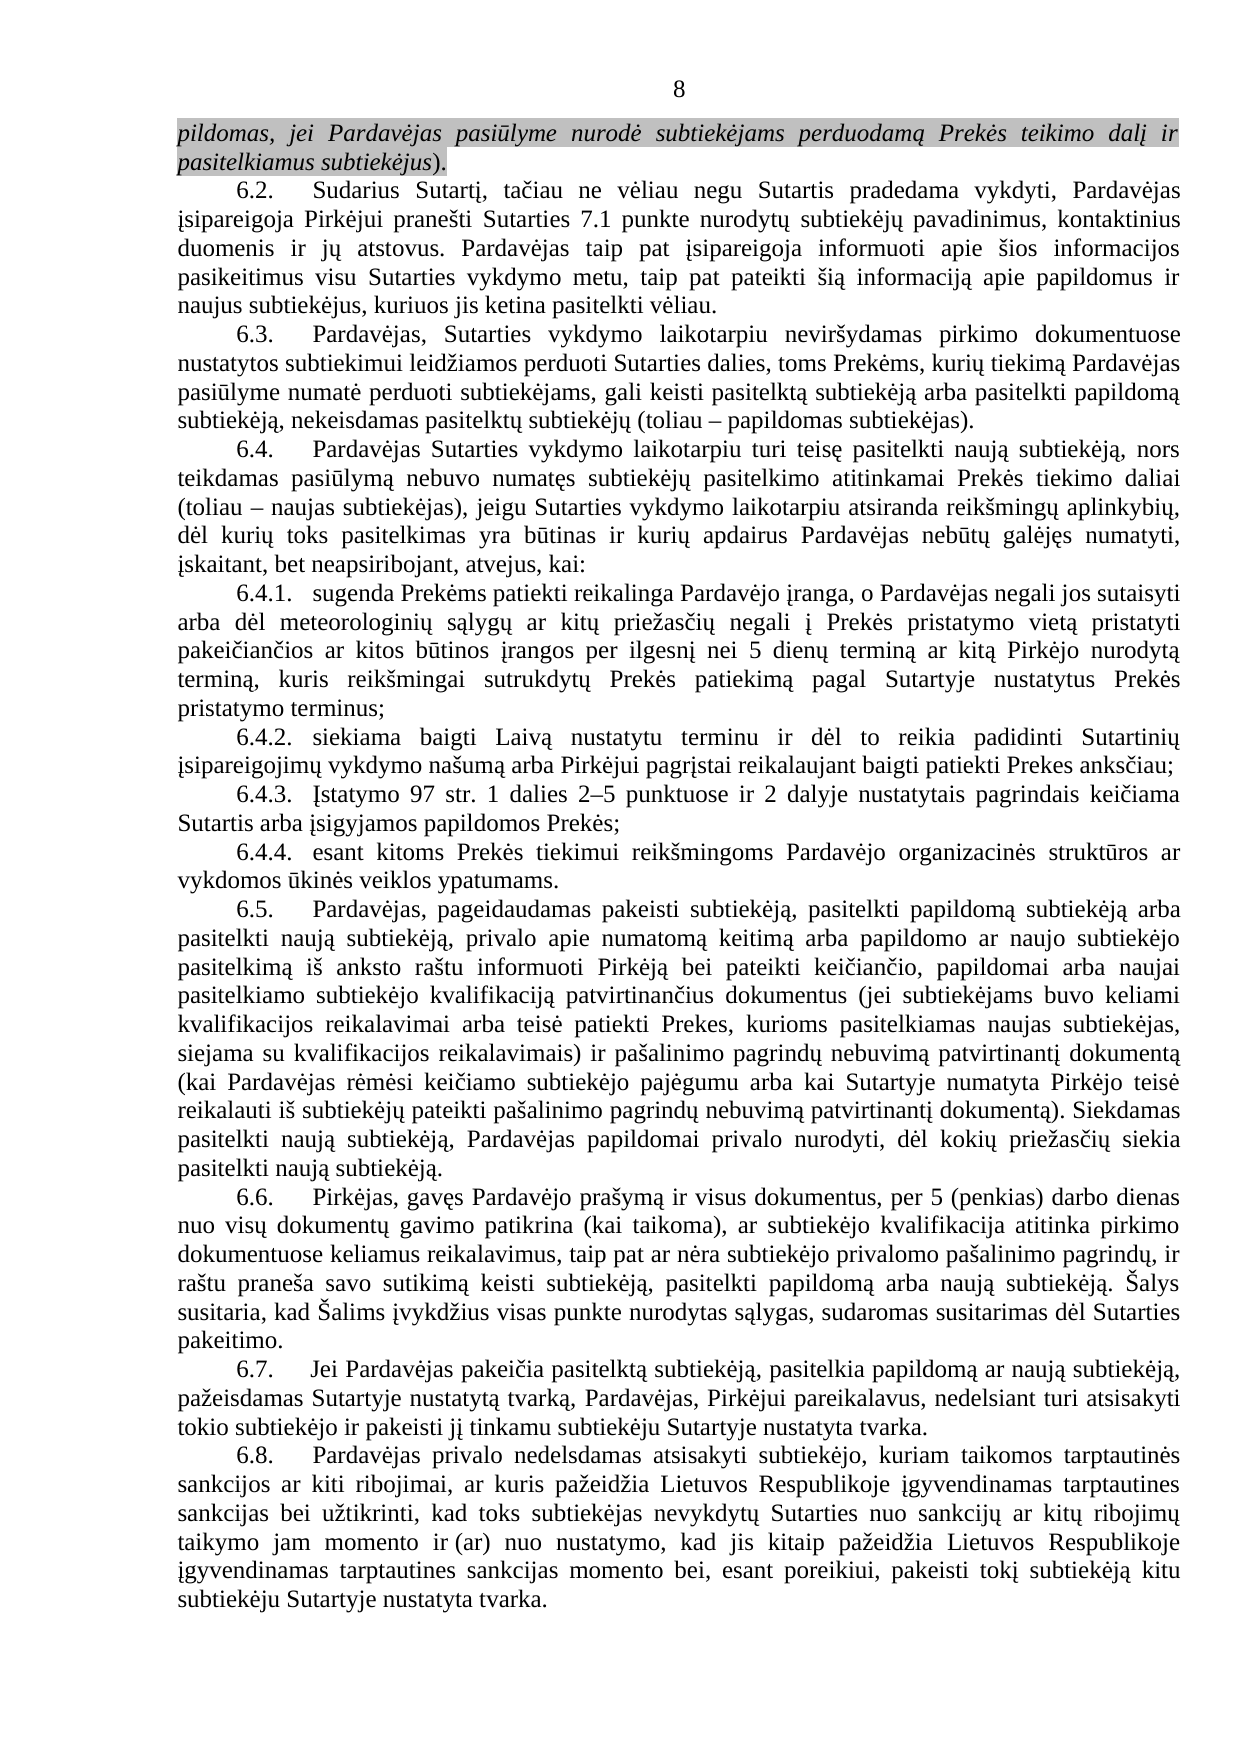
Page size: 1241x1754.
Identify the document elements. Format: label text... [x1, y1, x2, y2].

list Pardavėjas privalo nedelsdamas atsisakyti subtiekėjo, kuriam taikomos tarptautinės sankcijos ar kiti ribojimai, ar kuris pažeidžia Lietuvos Respublikoje įgyvendinamas tarptautines sankcijas bei užtikrinti, kad toks subtiekėjas nevykdytų Sutarties nuo sankcijų ar kitų ribojimų taikymo jam momento ir (ar) nuo nustatymo, kad jis kitaip pažeidžia Lietuvos Respublikoje įgyvendinamas tarptautines sankcijas momento bei, esant poreikiui, pakeisti tokį subtiekėją kitu subtiekėju Sutartyje nustatyta tvarka. [177, 1441, 1181, 1613]
list esant kitoms Prekės tiekimui reikšmingoms Pardavėjo organizacinės struktūros ar vykdomos ūkinės veiklos ypatumams. [177, 837, 1181, 894]
list Jei Pardavėjas pakeičia pasitelktą subtiekėją, pasitelkia papildomą ar naują subtiekėją, pažeisdamas Sutartyje nustatytą tvarką, Pardavėjas, Pirkėjui pareikalavus, nedelsiant turi atsisakyti tokio subtiekėjo ir pakeisti jį tinkamu subtiekėju Sutartyje nustatyta tvarka. [177, 1354, 1181, 1441]
list siekiama baigti Laivą nustatytu terminu ir dėl to reikia padidinti Sutartinių įsipareigojimų vykdymo našumą arba Pirkėjui pagrįstai reikalaujant baigti patiekti Prekes anksčiau; [177, 722, 1181, 779]
list Pardavėjas, Sutarties vykdymo laikotarpiu neviršydamas pirkimo dokumentuose nustatytos subtiekimui leidžiamos perduoti Sutarties dalies, toms Prekėms, kurių tiekimą Pardavėjas pasiūlyme numatė perduoti subtiekėjams, gali keisti pasitelktą subtiekėją arba pasitelkti papildomą subtiekėją, nekeisdamas pasitelktų subtiekėjų (toliau – papildomas subtiekėjas). [177, 319, 1181, 434]
list Pirkėjas, gavęs Pardavėjo prašymą ir visus dokumentus, per 5 (penkias) darbo dienas nuo visų dokumentų gavimo patikrina (kai taikoma), ar subtiekėjo kvalifikacija atitinka pirkimo dokumentuose keliamus reikalavimus, taip pat ar nėra subtiekėjo privalomo pašalinimo pagrindų, ir raštu praneša savo sutikimą keisti subtiekėją, pasitelkti papildomą arba naują subtiekėją. Šalys susitaria, kad Šalims įvykdžius visas punkte nurodytas sąlygas, sudaromas susitarimas dėl Sutarties pakeitimo. [177, 1182, 1181, 1354]
list sugenda Prekėms patiekti reikalinga Pardavėjo įranga, o Pardavėjas negali jos sutaisyti arba dėl meteorologinių sąlygų ar kitų priežasčių negali į Prekės pristatymo vietą pristatyti pakeičiančios ar kitos būtinos įrangos per ilgesnį nei 5 dienų terminą ar kitą Pirkėjo nurodytą terminą, kuris reikšmingai sutrukdytų Prekės patiekimą pagal Sutartyje nustatytus Prekės pristatymo terminus; [177, 578, 1181, 722]
list Įstatymo 97 str. 1 dalies 2–5 punktuose ir 2 dalyje nustatytais pagrindais keičiama Sutartis arba įsigyjamos papildomos Prekės; [177, 779, 1181, 837]
list Pardavėjas Sutarties vykdymo laikotarpiu turi teisę pasitelkti naują subtiekėją, nors teikdamas pasiūlymą nebuvo numatęs subtiekėjų pasitelkimo atitinkamai Prekės tiekimo daliai (toliau – naujas subtiekėjas), jeigu Sutarties vykdymo laikotarpiu atsiranda reikšmingų aplinkybių, dėl kurių toks pasitelkimas yra būtinas ir kurių apdairus Pardavėjas nebūtų galėjęs numatyti, įskaitant, bet neapsiribojant, atvejus, kai: [177, 434, 1181, 578]
list Pardavėjas, pageidaudamas pakeisti subtiekėją, pasitelkti papildomą subtiekėją arba pasitelkti naują subtiekėją, privalo apie numatomą keitimą arba papildomo ar naujo subtiekėjo pasitelkimą iš anksto raštu informuoti Pirkėją bei pateikti keičiančio, papildomai arba naujai pasitelkiamo subtiekėjo kvalifikaciją patvirtinančius dokumentus (jei subtiekėjams buvo keliami kvalifikacijos reikalavimai arba teisė patiekti Prekes, kurioms pasitelkiamas naujas subtiekėjas, siejama su kvalifikacijos reikalavimais) ir pašalinimo pagrindų nebuvimą patvirtinantį dokumentą (kai Pardavėjas rėmėsi keičiamo subtiekėjo pajėgumu arba kai Sutartyje numatyta Pirkėjo teisė reikalauti iš subtiekėjų pateikti pašalinimo pagrindų nebuvimą patvirtinantį dokumentą). Siekdamas pasitelkti naują subtiekėją, Pardavėjas papildomai privalo nurodyti, dėl kokių priežasčių siekia pasitelkti naują subtiekėją. [177, 894, 1181, 1182]
list Sudarius Sutartį, tačiau ne vėliau negu Sutartis pradedama vykdyti, Pardavėjas įsipareigoja Pirkėjui pranešti Sutarties 7.1 punkte nurodytų subtiekėjų pavadinimus, kontaktinius duomenis ir jų atstovus. Pardavėjas taip pat įsipareigoja informuoti apie šios informacijos pasikeitimus visu Sutarties vykdymo metu, taip pat pateikti šią informaciją apie papildomus ir naujus subtiekėjus, kuriuos jis ketina pasitelkti vėliau. [177, 176, 1181, 319]
